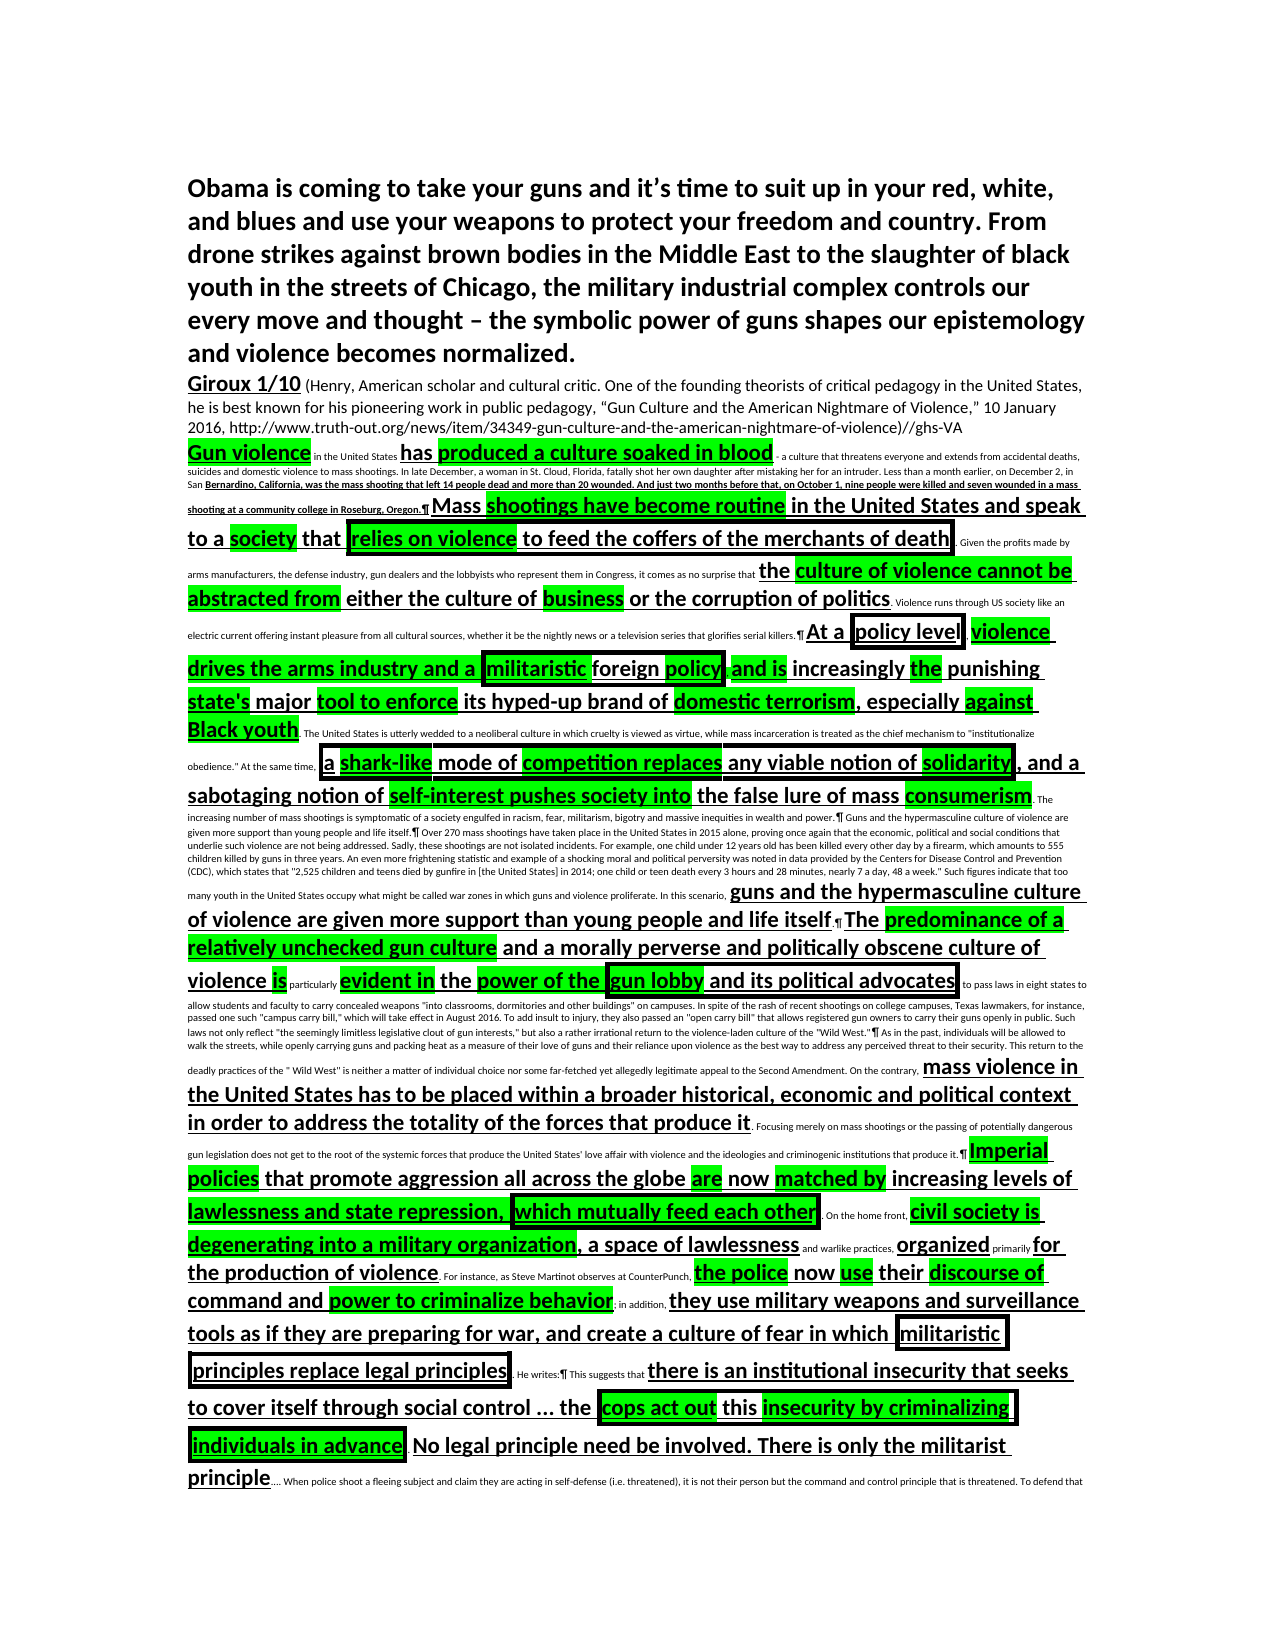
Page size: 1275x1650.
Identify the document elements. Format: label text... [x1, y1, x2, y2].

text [187, 438, 1087, 1492]
subtitle Obama is coming to take your guns and it’s time to suit up in your red, white, and blues and use your weapons to protect your freedom and country. From drone strikes against brown bodies in the Middle East to the slaughter of black youth in the streets of Chicago, the military industrial complex controls our every move and thought – the symbolic power of guns shapes our epistemology and violence becomes normalized. [187, 171, 1087, 369]
text Giroux 1/10 (Henry, American scholar and cultural critic. One of the founding theorists of critical pedagogy in the United States, he is best known for his pioneering work in public pedagogy, “Gun Culture and the American Nightmare of Violence,” 10 January 2016, http://www.truth-out.org/news/item/34349-gun-culture-and-the-american-nightmare-of-violence)//ghs-VA [187, 369, 1087, 438]
